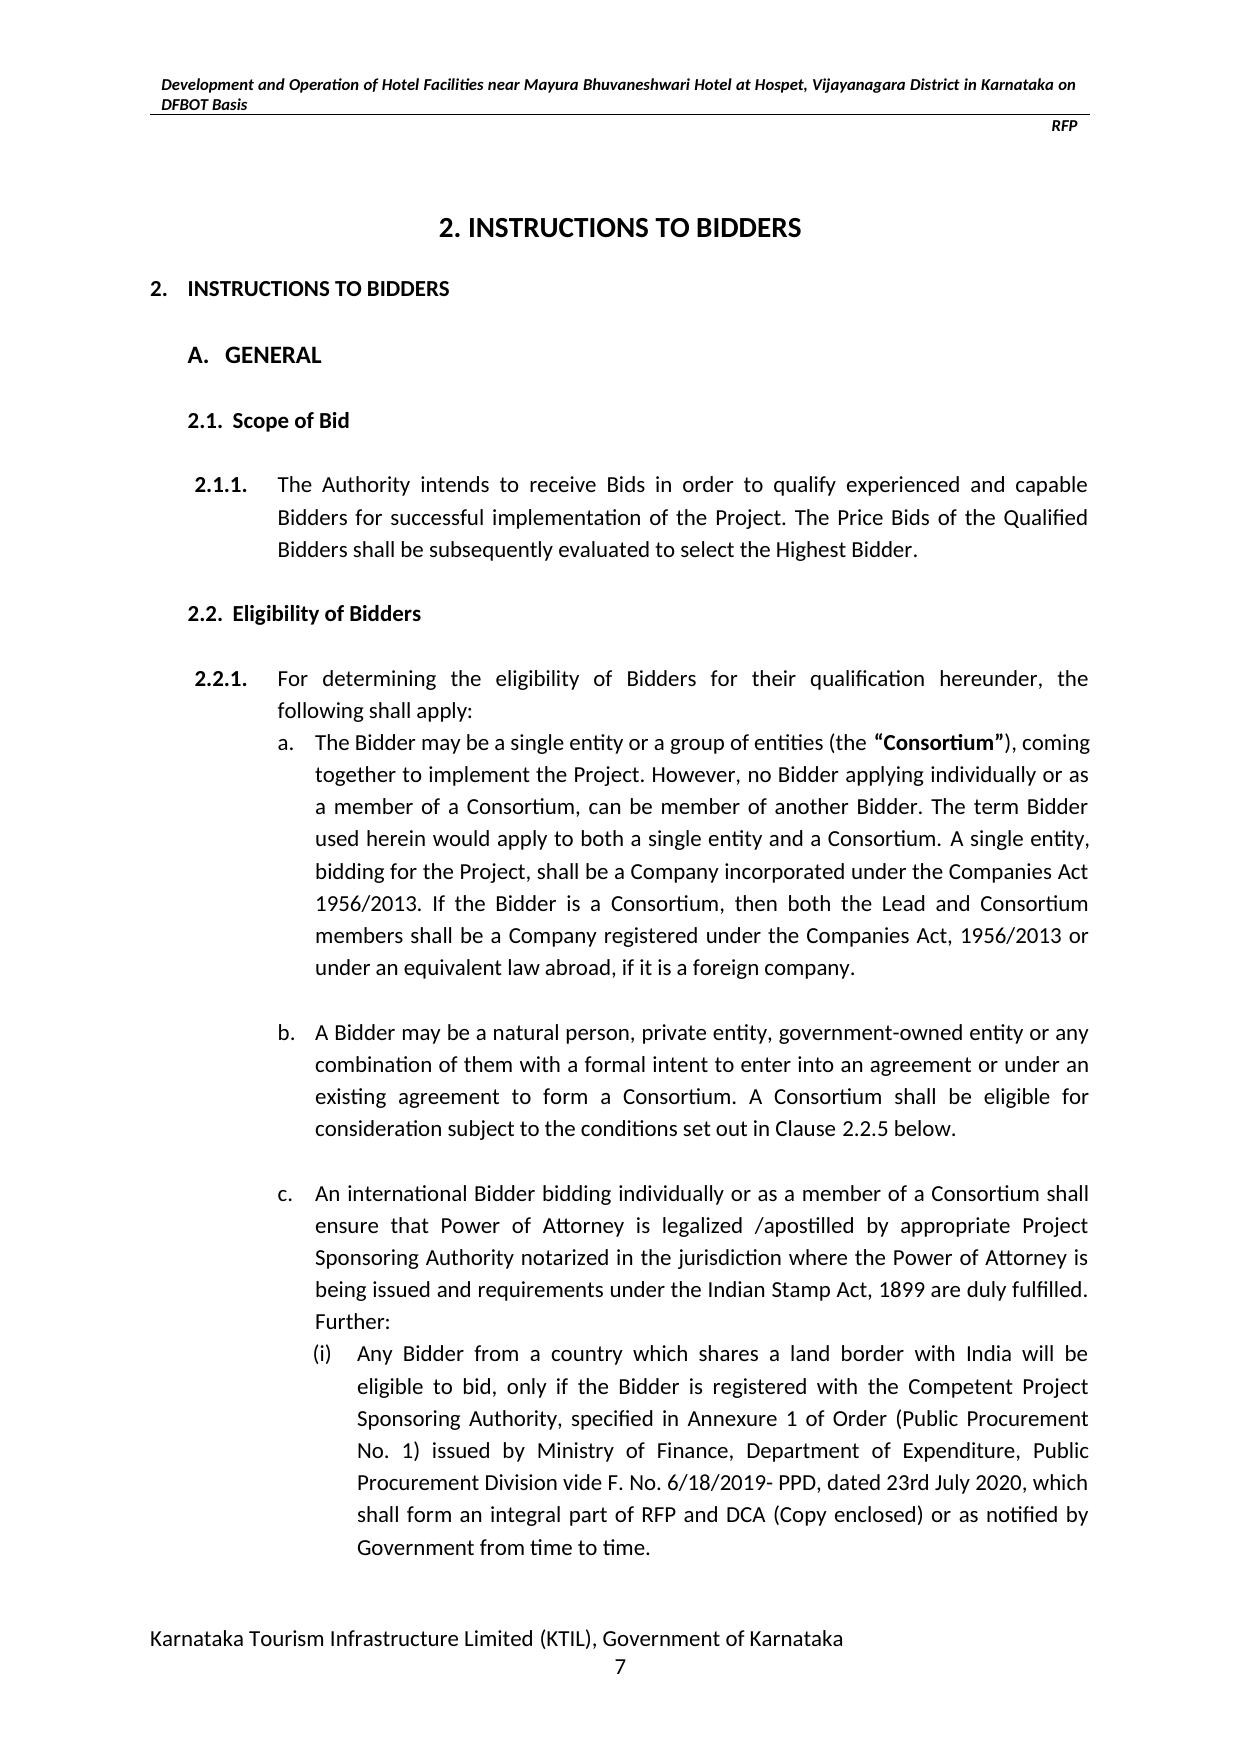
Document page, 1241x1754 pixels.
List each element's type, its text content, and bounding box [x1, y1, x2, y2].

list Eligibility of Bidders [187, 599, 1090, 627]
list Scope of Bid [187, 406, 1090, 434]
list INSTRUCTIONS TO BIDDERS [150, 274, 1090, 303]
list An international Bidder bidding individually or as a member of a Consortium shall ensure that Power of Attorney is legalized /apostilled by appropriate Project Sponsoring Authority notarized in the jurisdiction where the Power of Attorney is being issued and requirements under the Indian Stamp Act, 1899 are duly fulfilled. Further: [277, 1179, 1090, 1335]
list The Bidder may be a single entity or a group of entities (the “Consortium”), coming together to implement the Project. However, no Bidder applying individually or as a member of a Consortium, can be member of another Bidder. The term Bidder used herein would apply to both a single entity and a Consortium. A single entity, bidding for the Project, shall be a Company incorporated under the Companies Act 1956/2013. If the Bidder is a Consortium, then both the Lead and Consortium members shall be a Company registered under the Companies Act, 1956/2013 or under an equivalent law abroad, if it is a foreign company. [277, 728, 1090, 981]
subtitle GENERAL [187, 339, 1090, 369]
list For determining the eligibility of Bidders for their qualification hereunder, the following shall apply: [194, 664, 1090, 724]
list A Bidder may be a natural person, private entity, government-owned entity or any combination of them with a formal intent to enter into an agreement or under an existing agreement to form a Consortium. A Consortium shall be eligible for consideration subject to the conditions set out in Clause 2.2.5 below. [277, 1018, 1090, 1142]
subtitle 2. INSTRUCTIONS TO BIDDERS [150, 209, 1090, 244]
list Any Bidder from a country which shares a land border with India will be eligible to bid, only if the Bidder is registered with the Competent Project Sponsoring Authority, specified in Annexure 1 of Order (Public Procurement No. 1) issued by Ministry of Finance, Department of Expenditure, Public Procurement Division vide F. No. 6/18/2019- PPD, dated 23rd July 2020, which shall form an integral part of RFP and DCA (Copy enclosed) or as notified by Government from time to time. [312, 1339, 1090, 1561]
list The Authority intends to receive Bids in order to qualify experienced and capable Bidders for successful implementation of the Project. The Price Bids of the Qualified Bidders shall be subsequently evaluated to select the Highest Bidder. [194, 471, 1090, 563]
